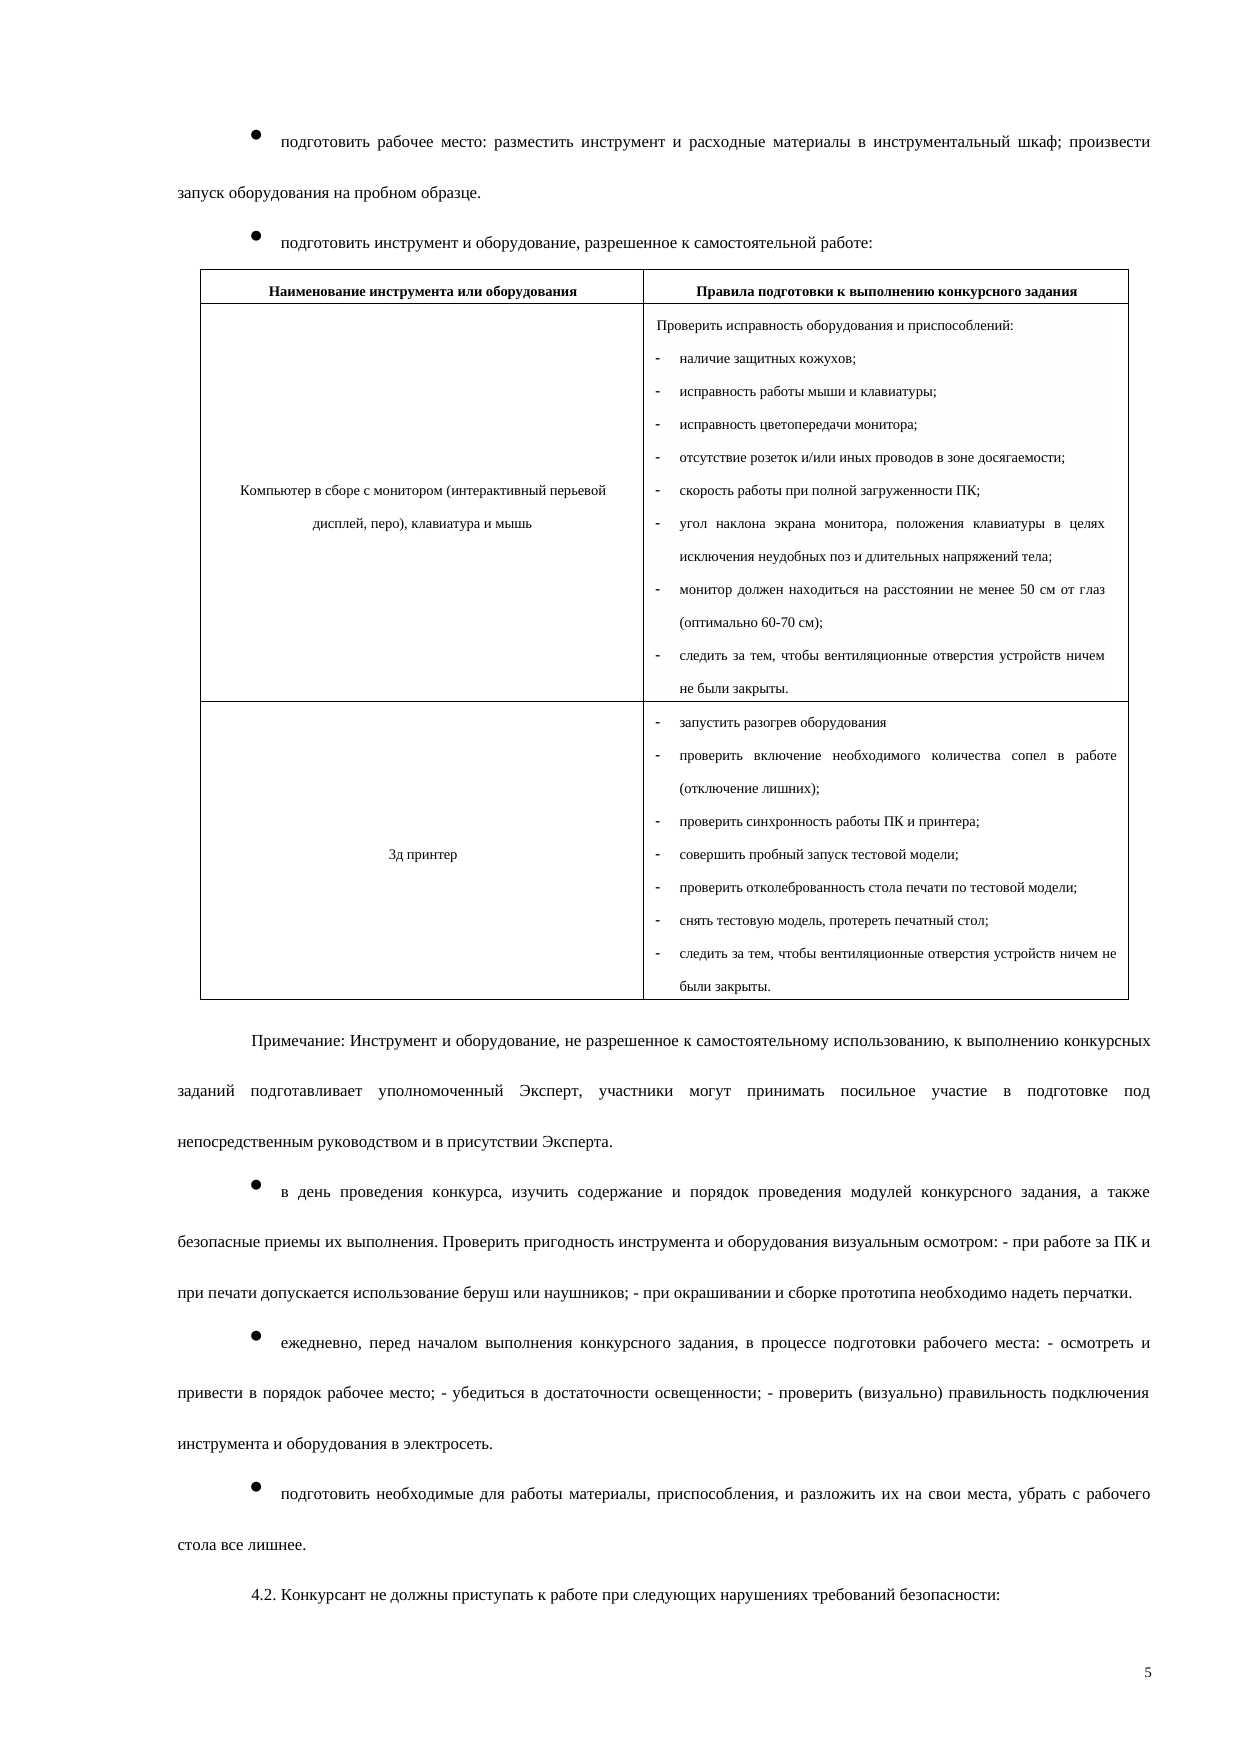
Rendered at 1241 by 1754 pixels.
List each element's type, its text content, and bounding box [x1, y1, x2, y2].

table_header Правила подготовки к выполнению конкурсного задания [644, 270, 1128, 303]
table_cell запустить разогрев оборудования проверить включение необходимого количества сопел в работе (отключение лишних); проверить синхронность работы ПК и принтера; совершить пробный запуск тестовой модели; проверить отколеброванность стола печати по тестовой модели; снять тестовую модель, протереть печатный стол; следить за тем, чтобы вентиляционные отверстия устройств ничем не были закрыты. [644, 702, 1128, 999]
list подготовить необходимые для работы материалы, приспособления, и разложить их на свои места, убрать с рабочего стола все лишнее. [177, 1470, 1152, 1554]
list в день проведения конкурса, изучить содержание и порядок проведения модулей конкурсного задания, а также безопасные приемы их выполнения. Проверить пригодность инструмента и оборудования визуальным осмотром: - при работе за ПК и при печати допускается использование беруш или наушников; - при окрашивании и сборке прототипа необходимо надеть перчатки. [177, 1168, 1152, 1302]
table_header Наименование инструмента или оборудования [201, 270, 643, 303]
table_cell 3д принтер [201, 702, 643, 999]
table_cell Проверить исправность оборудования и приспособлений: наличие защитных кожухов; исправность работы мыши и клавиатуры; исправность цветопередачи монитора; отсутствие розеток и/или иных проводов в зоне досягаемости; скорость работы при полной загруженности ПК; угол наклона экрана монитора, положения клавиатуры в целях исключения неудобных поз и длительных напряжений тела; монитор должен находиться на расстоянии не менее 50 см от глаз (оптимально 60-70 см); следить за тем, чтобы вентиляционные отверстия устройств ничем не были закрыты. [644, 304, 1128, 701]
list Примечание: Инструмент и оборудование, не разрешенное к самостоятельному использованию, к выполнению конкурсных заданий подготавливает уполномоченный Эксперт, участники могут принимать посильное участие в подготовке под непосредственным руководством и в присутствии Эксперта. [177, 1017, 1152, 1151]
list подготовить рабочее место: разместить инструмент и расходные материалы в инструментальный шкаф; произвести запуск оборудования на пробном образце. [177, 118, 1152, 202]
table_cell Компьютер в сборе с монитором (интерактивный перьевой дисплей, перо), клавиатура и мышь [201, 304, 643, 701]
text 4.2. Конкурсант не должны приступать к работе при следующих нарушениях требований безопасности: [177, 1570, 1152, 1604]
list подготовить инструмент и оборудование, разрешенное к самостоятельной работе: [177, 219, 1152, 252]
list ежедневно, перед началом выполнения конкурсного задания, в процессе подготовки рабочего места: - осмотреть и привести в порядок рабочее место; - убедиться в достаточности освещенности; - проверить (визуально) правильность подключения инструмента и оборудования в электросеть. [177, 1319, 1152, 1453]
